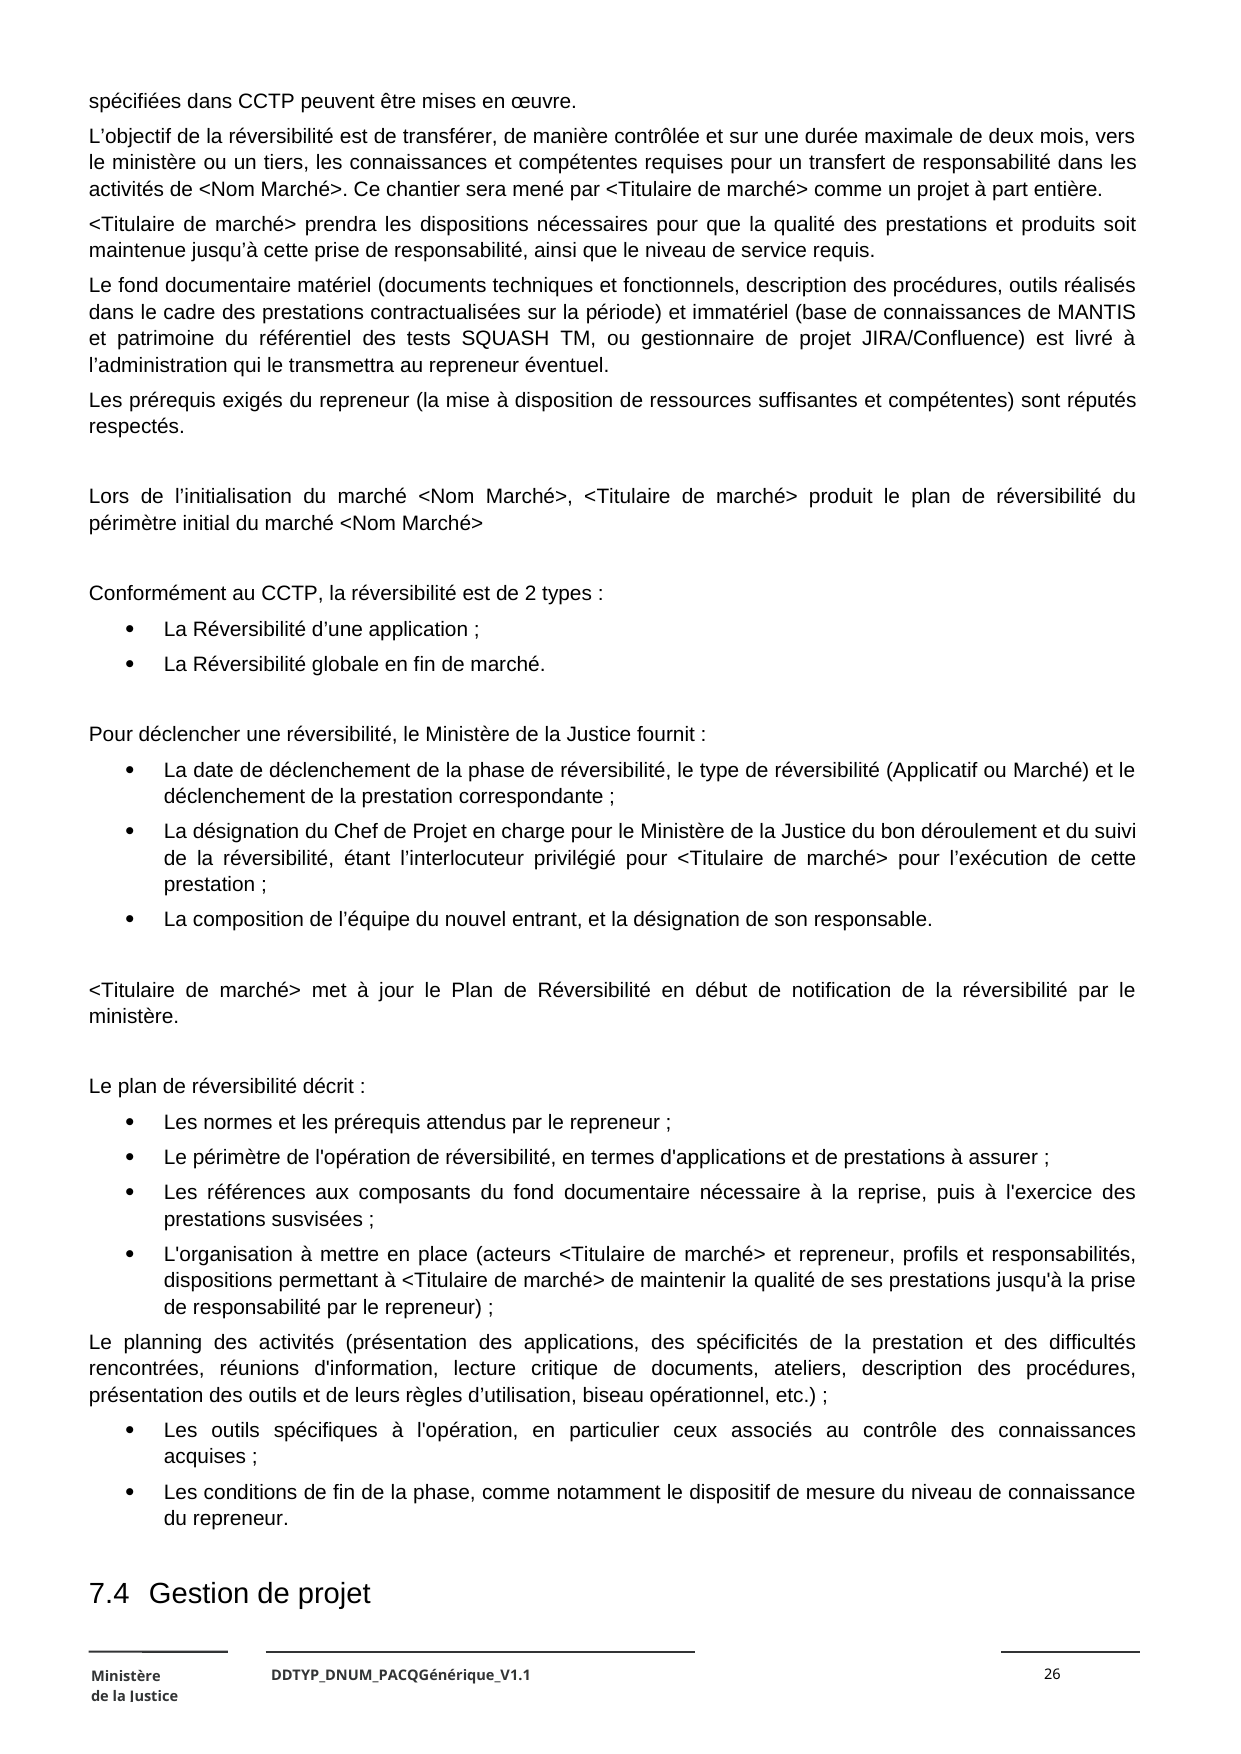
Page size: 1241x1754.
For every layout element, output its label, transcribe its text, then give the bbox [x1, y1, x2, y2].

text La Réversibilité d’une application ; [126, 616, 1138, 640]
text Gestion de projet [89, 1576, 1138, 1610]
text <Titulaire de marché> prendra les dispositions nécessaires pour que la qualité des prestations et produits soit maintenue jusqu’à cette prise de responsabilité, ainsi que le niveau de service requis. [89, 212, 1138, 262]
text Pour déclencher une réversibilité, le Ministère de la Justice fournit : [89, 722, 1138, 746]
text L’objectif de la réversibilité est de transférer, de manière contrôlée et sur une durée maximale de deux mois, vers le ministère ou un tiers, les connaissances et compétentes requises pour un transfert de responsabilité dans les activités de <Nom Marché>. Ce chantier sera mené par <Titulaire de marché> comme un projet à part entière. [89, 124, 1138, 201]
text Le planning des activités (présentation des applications, des spécificités de la prestation et des difficultés rencontrées, réunions d'information, lecture critique de documents, ateliers, description des procédures, présentation des outils et de leurs règles d’utilisation, biseau opérationnel, etc.) ; [89, 1330, 1138, 1407]
text Le périmètre de l'opération de réversibilité, en termes d'applications et de prestations à assurer ; [126, 1145, 1138, 1169]
text Lors de l’initialisation du marché <Nom Marché>, <Titulaire de marché> produit le plan de réversibilité du périmètre initial du marché <Nom Marché> [89, 484, 1138, 535]
text Conformément au CCTP, la réversibilité est de 2 types : [89, 581, 1138, 605]
text Le plan de réversibilité décrit : [89, 1074, 1138, 1098]
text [89, 89, 1138, 113]
text La date de déclenchement de la phase de réversibilité, le type de réversibilité (Applicatif ou Marché) et le déclenchement de la prestation correspondante ; [126, 757, 1138, 808]
text Les normes et les prérequis attendus par le repreneur ; [126, 1109, 1138, 1134]
text Les conditions de fin de la phase, comme notamment le dispositif de mesure du niveau de connaissance du repreneur. [126, 1479, 1138, 1530]
text <Titulaire de marché> met à jour le Plan de Réversibilité en début de notification de la réversibilité par le ministère. [89, 978, 1138, 1028]
text La désignation du Chef de Projet en charge pour le Ministère de la Justice du bon déroulement et du suivi de la réversibilité, étant l’interlocuteur privilégié pour <Titulaire de marché> pour l’exécution de cette prestation ; [126, 819, 1138, 896]
text La composition de l’équipe du nouvel entrant, et la désignation de son responsable. [126, 907, 1138, 931]
text L'organisation à mettre en place (acteurs <Titulaire de marché> et repreneur, profils et responsabilités, dispositions permettant à <Titulaire de marché> de maintenir la qualité de ses prestations jusqu'à la prise de responsabilité par le repreneur) ; [126, 1242, 1138, 1319]
text Le fond documentaire matériel (documents techniques et fonctionnels, description des procédures, outils réalisés dans le cadre des prestations contractualisées sur la période) et immatériel (base de connaissances de MANTIS et patrimoine du référentiel des tests SQUASH TM, ou gestionnaire de projet JIRA/Confluence) est livré à l’administration qui le transmettra au repreneur éventuel. [89, 273, 1138, 376]
text Les références aux composants du fond documentaire nécessaire à la reprise, puis à l'exercice des prestations susvisées ; [126, 1180, 1138, 1231]
text La Réversibilité globale en fin de marché. [126, 652, 1138, 676]
text Les prérequis exigés du repreneur (la mise à disposition de ressources suffisantes et compétentes) sont réputés respectés. [89, 388, 1138, 438]
text Les outils spécifiques à l'opération, en particulier ceux associés au contrôle des connaissances acquises ; [126, 1418, 1138, 1468]
